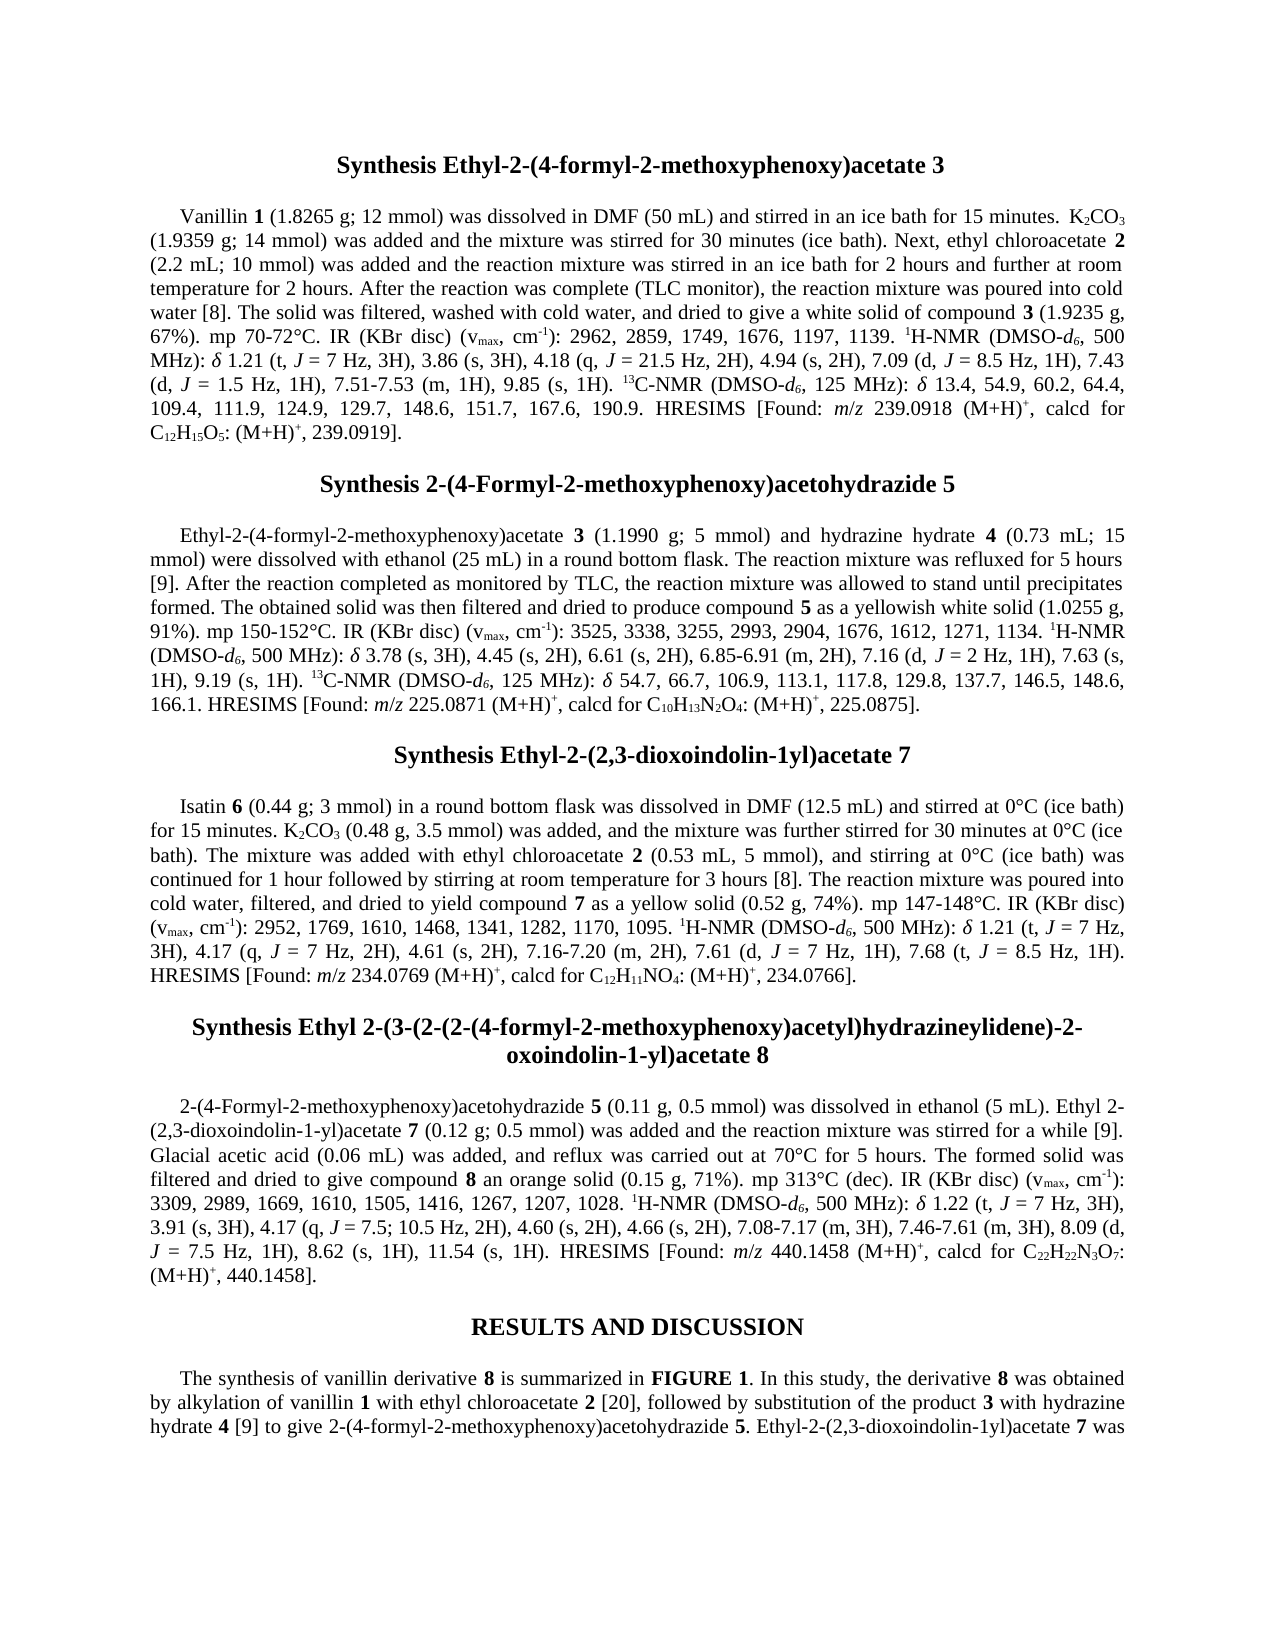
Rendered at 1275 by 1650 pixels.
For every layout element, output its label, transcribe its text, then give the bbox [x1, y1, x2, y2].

subtitle Synthesis Ethyl-2-(2,3-dioxoindolin-1yl)acetate 7 [150, 741, 1125, 769]
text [150, 1366, 1125, 1438]
text Ethyl-2-(4-formyl-2-methoxyphenoxy)acetate 3 (1.1990 g; 5 mmol) and hydrazine hydrate 4 (0.73 mL; 15 mmol) were dissolved with ethanol (25 mL) in a round bottom flask. The reaction mixture was refluxed for 5 hours [9]. After the reaction completed as monitored by TLC, the reaction mixture was allowed to stand until precipitates formed. The obtained solid was then filtered and dried to produce compound 5 as a yellowish white solid (1.0255 g, 91%). mp 150-152°C. IR (KBr disc) (vmax, cm-1): 3525, 3338, 3255, 2993, 2904, 1676, 1612, 1271, 1134. 1H-NMR (DMSO-d6, 500 MHz): δ 3.78 (s, 3H), 4.45 (s, 2H), 6.61 (s, 2H), 6.85-6.91 (m, 2H), 7.16 (d, J = 2 Hz, 1H), 7.63 (s, 1H), 9.19 (s, 1H). 13C-NMR (DMSO-d6, 125 MHz): δ 54.7, 66.7, 106.9, 113.1, 117.8, 129.8, 137.7, 146.5, 148.6, 166.1. HRESIMS [Found: m/z 225.0871 (M+H)+, calcd for C10H13N2O4: (M+H)+, 225.0875]. [150, 523, 1125, 716]
subtitle Synthesis 2-(4-Formyl-2-methoxyphenoxy)acetohydrazide 5 [150, 469, 1125, 498]
subtitle RESULTS AND DISCUSSION [150, 1312, 1125, 1341]
subtitle Synthesis Ethyl 2-(3-(2-(2-(4-formyl-2-methoxyphenoxy)acetyl)hydrazineylidene)-2-oxoindolin-1-yl)acetate 8 [150, 1012, 1125, 1069]
subtitle Synthesis Ethyl-2-(4-formyl-2-methoxyphenoxy)acetate 3 [150, 150, 1125, 179]
text 2-(4-Formyl-2-methoxyphenoxy)acetohydrazide 5 (0.11 g, 0.5 mmol) was dissolved in ethanol (5 mL). Ethyl 2-(2,3-dioxoindolin-1-yl)acetate 7 (0.12 g; 0.5 mmol) was added and the reaction mixture was stirred for a while [9]. Glacial acetic acid (0.06 mL) was added, and reflux was carried out at 70°C for 5 hours. The formed solid was filtered and dried to give compound 8 an orange solid (0.15 g, 71%). mp 313°C (dec). IR (KBr disc) (vmax, cm-1): 3309, 2989, 1669, 1610, 1505, 1416, 1267, 1207, 1028. 1H-NMR (DMSO-d6, 500 MHz): δ 1.22 (t, J = 7 Hz, 3H), 3.91 (s, 3H), 4.17 (q, J = 7.5; 10.5 Hz, 2H), 4.60 (s, 2H), 4.66 (s, 2H), 7.08-7.17 (m, 3H), 7.46-7.61 (m, 3H), 8.09 (d, J = 7.5 Hz, 1H), 8.62 (s, 1H), 11.54 (s, 1H). HRESIMS [Found: m/z 440.1458 (M+H)+, calcd for C22H22N3O7: (M+H)+, 440.1458]. [150, 1094, 1125, 1287]
text Isatin 6 (0.44 g; 3 mmol) in a round bottom flask was dissolved in DMF (12.5 mL) and stirred at 0°C (ice bath) for 15 minutes. K2CO3 (0.48 g, 3.5 mmol) was added, and the mixture was further stirred for 30 minutes at 0°C (ice bath). The mixture was added with ethyl chloroacetate 2 (0.53 mL, 5 mmol), and stirring at 0°C (ice bath) was continued for 1 hour followed by stirring at room temperature for 3 hours [8]. The reaction mixture was poured into cold water, filtered, and dried to yield compound 7 as a yellow solid (0.52 g, 74%). mp 147-148°C. IR (KBr disc) (vmax, cm-1): 2952, 1769, 1610, 1468, 1341, 1282, 1170, 1095. 1H-NMR (DMSO-d6, 500 MHz): δ 1.21 (t, J = 7 Hz, 3H), 4.17 (q, J = 7 Hz, 2H), 4.61 (s, 2H), 7.16-7.20 (m, 2H), 7.61 (d, J = 7 Hz, 1H), 7.68 (t, J = 8.5 Hz, 1H). HRESIMS [Found: m/z 234.0769 (M+H)+, calcd for C12H11NO4: (M+H)+, 234.0766]. [150, 794, 1125, 987]
text Vanillin 1 (1.8265 g; 12 mmol) was dissolved in DMF (50 mL) and stirred in an ice bath for 15 minutes. K2CO3 (1.9359 g; 14 mmol) was added and the mixture was stirred for 30 minutes (ice bath). Next, ethyl chloroacetate 2 (2.2 mL; 10 mmol) was added and the reaction mixture was stirred in an ice bath for 2 hours and further at room temperature for 2 hours. After the reaction was complete (TLC monitor), the reaction mixture was poured into cold water [8]. The solid was filtered, washed with cold water, and dried to give a white solid of compound 3 (1.9235 g, 67%). mp 70-72°C. IR (KBr disc) (vmax, cm-1): 2962, 2859, 1749, 1676, 1197, 1139. 1H-NMR (DMSO-d6, 500 MHz): δ 1.21 (t, J = 7 Hz, 3H), 3.86 (s, 3H), 4.18 (q, J = 21.5 Hz, 2H), 4.94 (s, 2H), 7.09 (d, J = 8.5 Hz, 1H), 7.43 (d, J = 1.5 Hz, 1H), 7.51-7.53 (m, 1H), 9.85 (s, 1H). 13C-NMR (DMSO-d6, 125 MHz): δ 13.4, 54.9, 60.2, 64.4, 109.4, 111.9, 124.9, 129.7, 148.6, 151.7, 167.6, 190.9. HRESIMS [Found: m/z 239.0918 (M+H)+, calcd for C12H15O5: (M+H)+, 239.0919]. [150, 204, 1125, 444]
